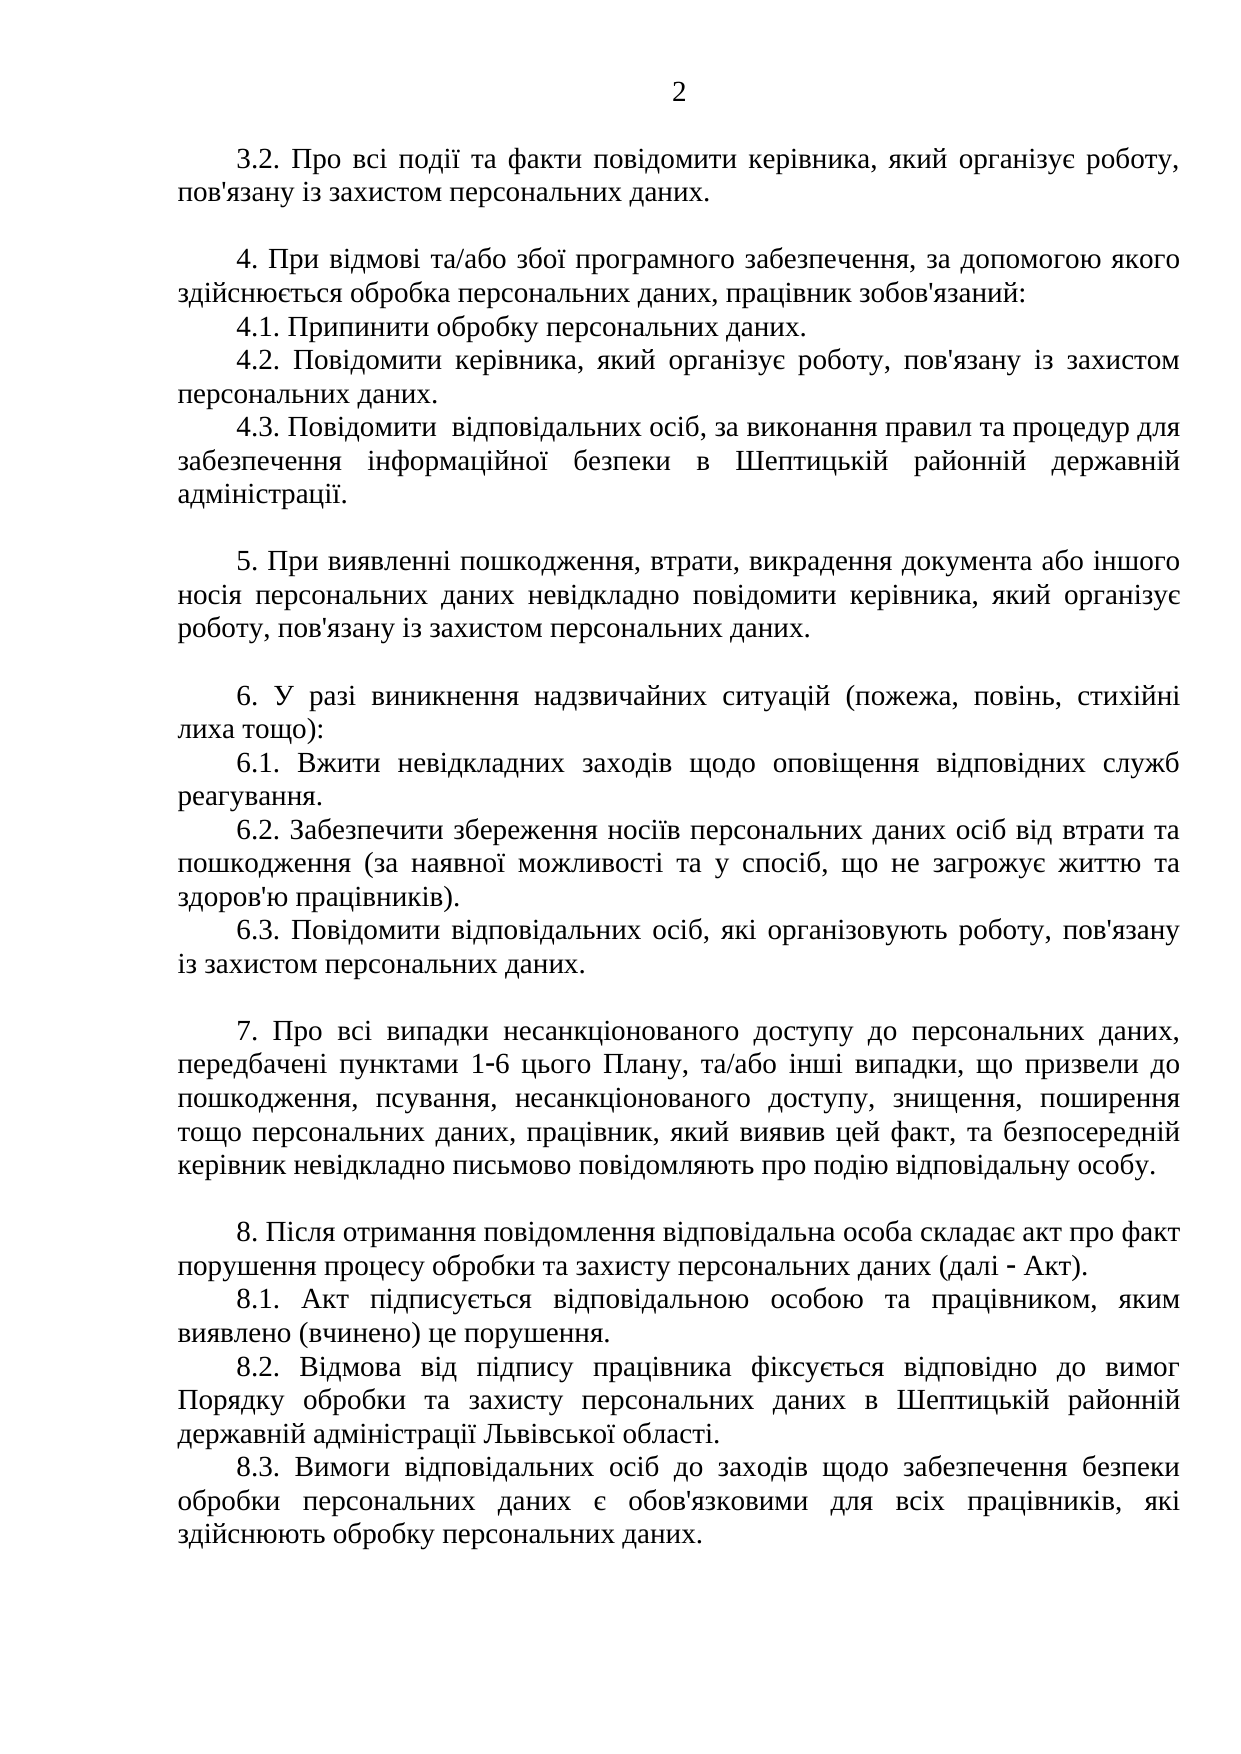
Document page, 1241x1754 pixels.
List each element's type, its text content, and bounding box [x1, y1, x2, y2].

text 7. Про всі випадки несанкціонованого доступу до персональних даних, передбачені пунктами 16 цього Плану, та/або інші випадки, що призвели до пошкодження, псування, несанкціонованого доступу, знищення, поширення тощо персональних даних, працівник, який виявив цей факт, та безпосередній керівник невідкладно письмово повідомляють про подію відповідальну особу. [177, 1013, 1181, 1181]
text 6. У разі виникнення надзвичайних ситуацій (пожежа, повінь, стихійні лиха тощо): [177, 678, 1181, 745]
text 6.3. Повідомити відповідальних осіб, які організовують роботу, пов'язану із захистом персональних даних. [177, 912, 1181, 979]
text 4.2. Повідомити керівника, який організує роботу, пов'язану із захистом персональних даних. [177, 342, 1181, 409]
text 8. Після отримання повідомлення відповідальна особа складає акт про факт порушення процесу обробки та захисту персональних даних (далі Акт). [177, 1214, 1181, 1282]
text 4. При відмові та/або збої програмного забезпечення, за допомогою якого здійснюється обробка персональних даних, працівник зобов'язаний: [177, 242, 1181, 309]
text 4.3. Повідомити відповідальних осіб, за виконання правил та процедур для забезпечення інформаційної безпеки в Шептицькій районній державній адміністрації. [177, 409, 1181, 510]
text 3.2. Про всі події та факти повідомити керівника, який організує роботу, пов'язану із захистом персональних даних. [177, 141, 1181, 208]
text 6.1. Вжити невідкладних заходів щодо оповіщення відповідних служб реагування. [177, 745, 1181, 812]
text 5. При виявленні пошкодження, втрати, викрадення документа або іншого носія персональних даних невідкладно повідомити керівника, який організує роботу, пов'язану із захистом персональних даних. [177, 543, 1181, 644]
text 6.2. Забезпечити збереження носіїв персональних даних осіб від втрати та пошкодження (за наявної можливості та у спосіб, що не загрожує життю та здоров'ю працівників). [177, 812, 1181, 912]
text 8.2. Відмова від підпису працівника фіксується відповідно до вимог Порядку обробки та захисту персональних даних в Шептицькій районній державній адміністрації Львівської області. [177, 1349, 1181, 1449]
text 8.3. Вимоги відповідальних осіб до заходів щодо забезпечення безпеки обробки персональних даних є обов'язковими для всіх працівників, які здійснюють обробку персональних даних. [177, 1449, 1181, 1550]
text 4.1. Припинити обробку персональних даних. [177, 309, 1181, 342]
text 8.1. Акт підписується відповідальною особою та працівником, яким виявлено (вчинено) це порушення. [177, 1282, 1181, 1349]
